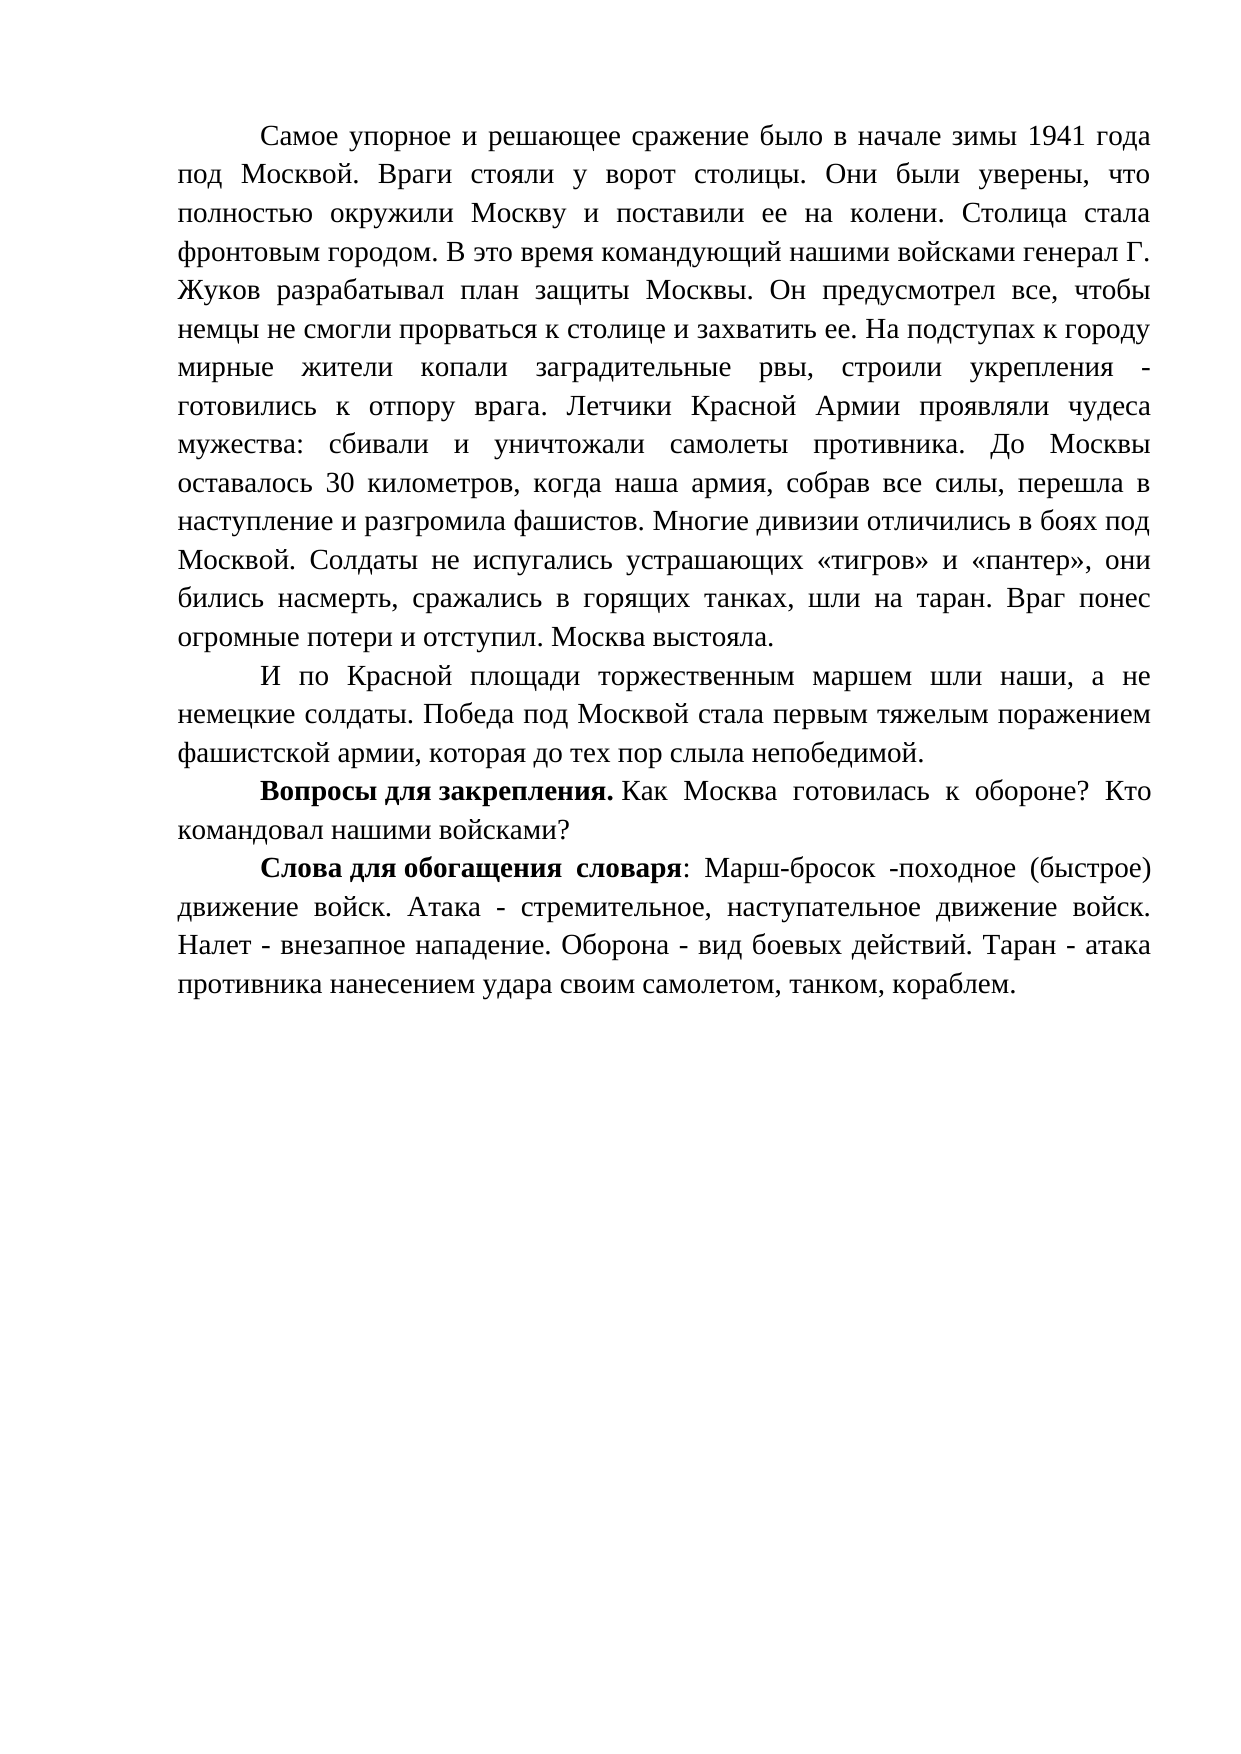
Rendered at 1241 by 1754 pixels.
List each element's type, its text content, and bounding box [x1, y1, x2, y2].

text Слова для обогащения словаря: Марш-бросок -походное (быстрое) движение войск. Атака - стремительное, наступательное движение войск. Налет - внезапное нападение. Оборона - вид боевых действий. Таран - атака противника нанесением удара своим самолетом, танком, кораблем. [177, 850, 1152, 999]
text Самое упорное и решающее сражение было в начале зимы 1941 года под Москвой. Враги стояли у ворот столицы. Они были уверены, что полностью окружили Москву и поставили ее на колени. Столица стала фронтовым городом. В это время командующий нашими войсками генерал Г. Жуков разрабатывал план защиты Москвы. Он предусмотрел все, чтобы немцы не смогли прорваться к столице и захватить ее. На подступах к городу мирные жители копали заградительные рвы, строили укрепления - готовились к отпору врага. Летчики Красной Армии проявляли чудеса мужества: сбивали и уничтожали самолеты противника. До Москвы оставалось 30 километров, когда наша армия, собрав все силы, перешла в наступление и разгромила фашистов. Многие дивизии отличились в боях под Москвой. Солдаты не испугались устрашающих «тигров» и «пантер», они бились насмерть, сражались в горящих танках, шли на таран. Враг понес огромные потери и отступил. Москва выстояла. [177, 118, 1152, 653]
text И по Красной площади торжественным маршем шли наши, а не немецкие солдаты. Победа под Москвой стала первым тяжелым поражением фашистской армии, которая до тех пор слыла непобедимой. [177, 658, 1152, 768]
text Вопросы для закрепления. Как Москва готовилась к обороне? Кто командовал нашими войсками? [177, 773, 1152, 845]
